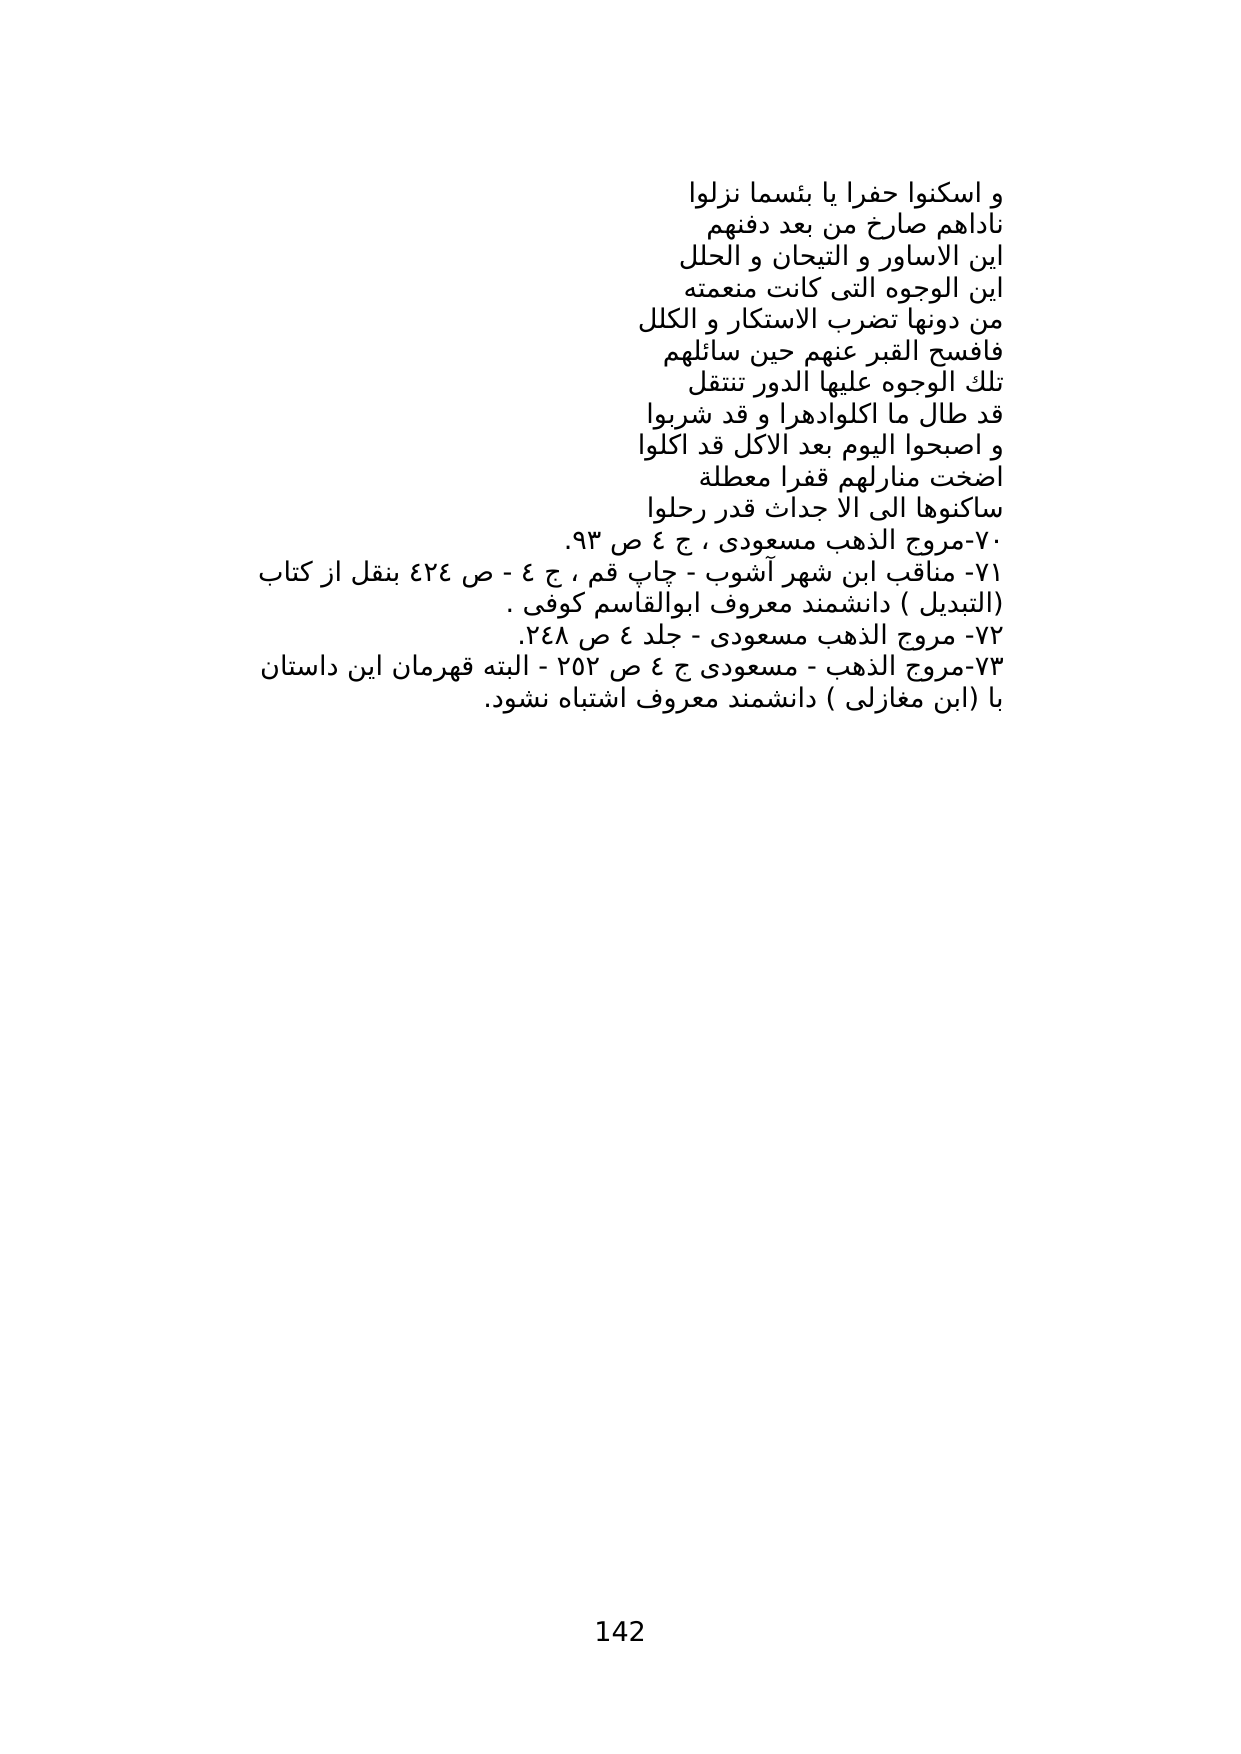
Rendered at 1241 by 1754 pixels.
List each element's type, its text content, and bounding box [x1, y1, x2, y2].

text ساكنوها الى الا جداث قدر رحلوا [236, 493, 1004, 524]
text ٧١- مناقب ابن شهر آشوب - چاپ قم ، ج ٤ - ص ٤٢٤ بنقل از كتاب (التبديل ) دانشمند معروف ابوالقاسم كوفى . [236, 556, 1004, 619]
text اضخت منارلهم قفرا معطلة [236, 461, 1004, 493]
text ٧٢- مروج الذهب مسعودى - جلد ٤ ص ٢٤٨. [236, 619, 1004, 651]
text من دونها تضرب الاستكار و الكلل [236, 303, 1004, 335]
text و اسكنوا حفرا يا بئسما نزلوا [236, 177, 1004, 209]
text ناداهم صارخ من بعد دفنهم [236, 209, 1004, 240]
text اين الوجوه التى كانت منعمته [236, 272, 1004, 303]
text ٧٠-مروج الذهب مسعودى ، ج ٤ ص ٩٣. [236, 524, 1004, 556]
text ٧٣-مروج الذهب - مسعودى ج ٤ ص ٢٥٢ - البته قهرمان اين داستان با (ابن مغازلى ) دانشمند معروف اشتباه نشود. [236, 651, 1004, 714]
text فافسح القبر عنهم حين سائلهم [236, 335, 1004, 367]
text تلك الوجوه عليها الدور تنتقل [236, 367, 1004, 398]
text قد طال ما اكلوادهرا و قد شربوا [236, 398, 1004, 430]
text و اصبحوا اليوم بعد الاكل قد اكلوا [236, 430, 1004, 461]
text اين الاساور و التيحان و الحلل [236, 240, 1004, 272]
